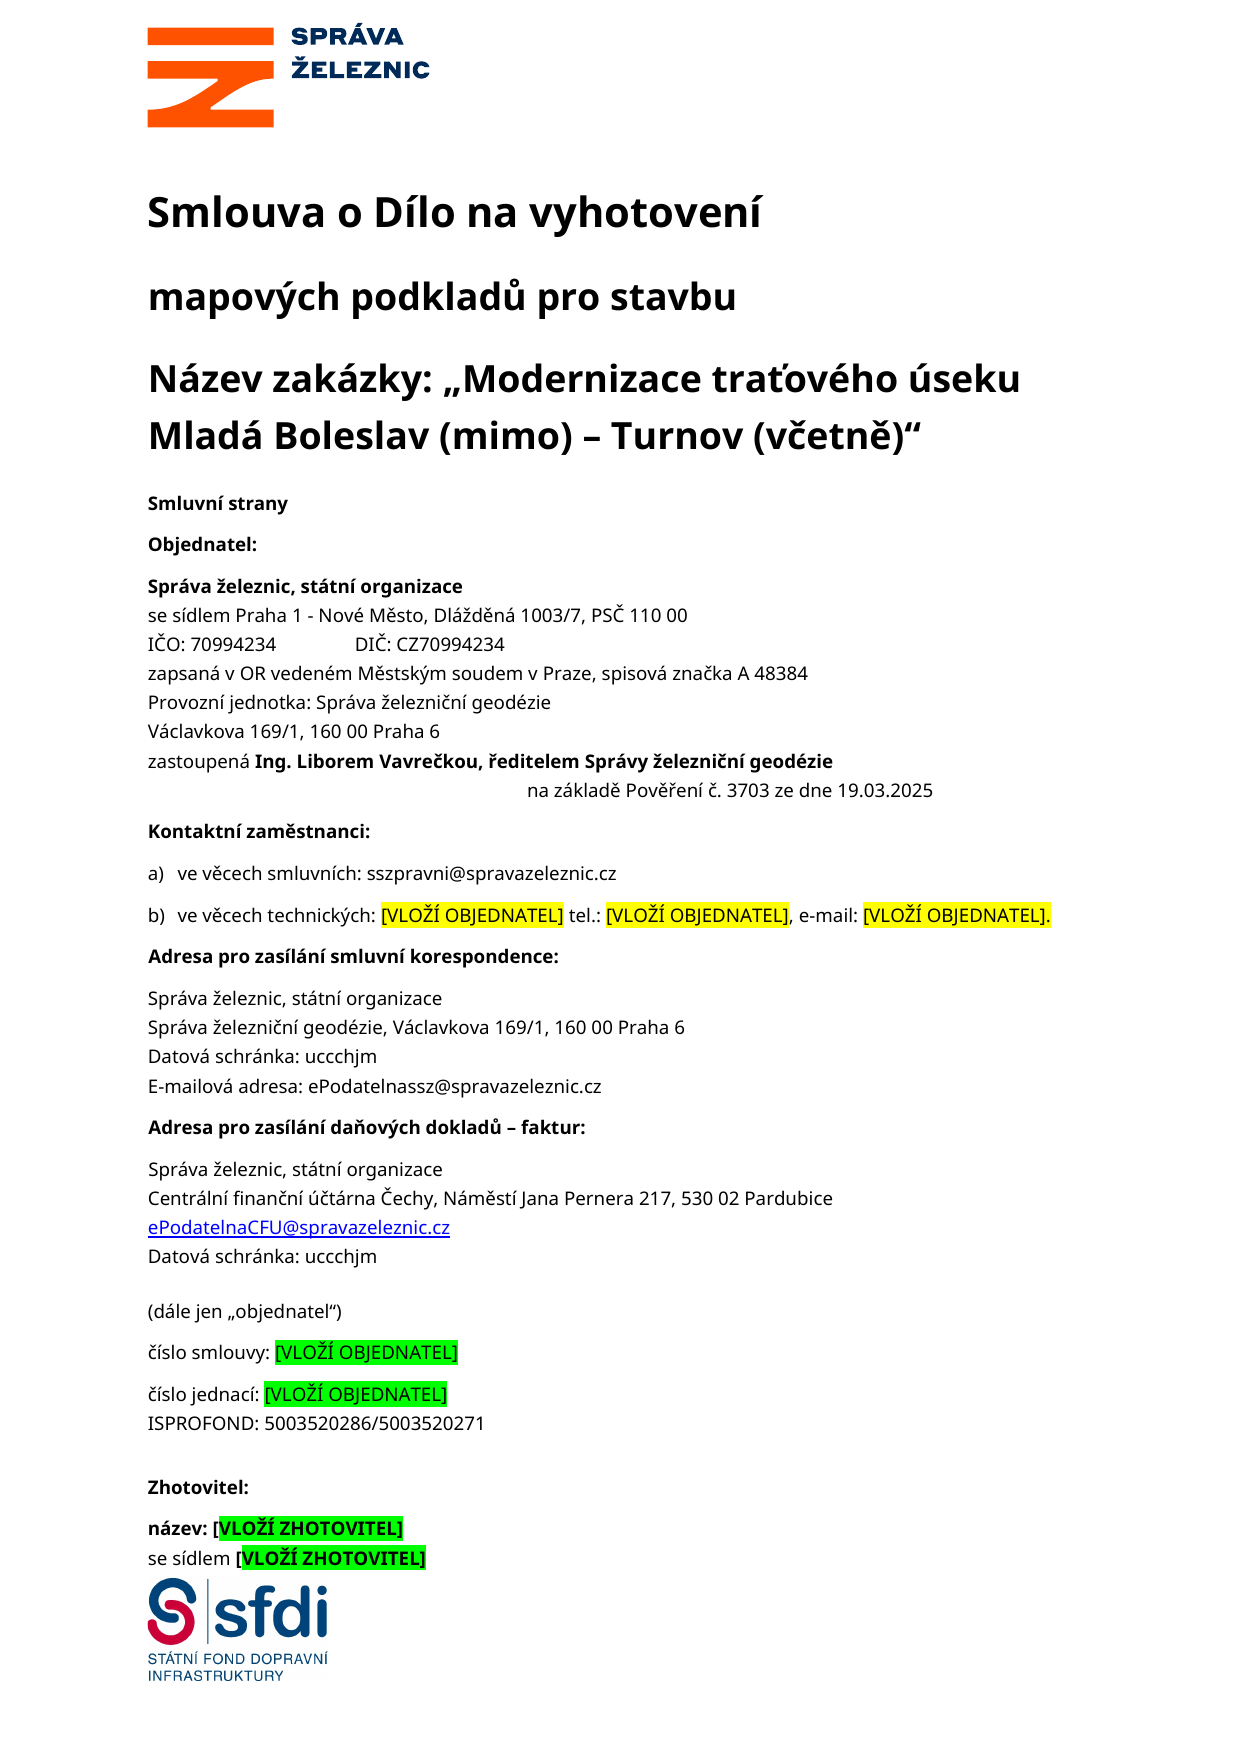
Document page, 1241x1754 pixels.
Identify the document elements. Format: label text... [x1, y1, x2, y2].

text (dále jen „objednatel“) [148, 1295, 1092, 1324]
text zapsaná v OR vedeném Městským soudem v Praze, spisová značka A 48384 [148, 657, 1092, 686]
text Objednatel: [148, 528, 1092, 557]
text Správa železnic, státní organizace [148, 570, 1092, 599]
text Správa železnic, státní organizace [148, 982, 1092, 1011]
text Provozní jednotka: Správa železniční geodézie [148, 686, 1092, 716]
list ve věcech technických: [VLOŽÍ OBJEDNATEL] tel.: [VLOŽÍ OBJEDNATEL], e-mail: [VLOŽÍ OBJEDNATEL]. [148, 899, 1092, 928]
text Datová schránka: uccchjm [148, 1041, 1092, 1070]
text ISPROFOND: 5003520286/5003520271 [148, 1407, 1092, 1436]
text Zhotovitel: [148, 1474, 1092, 1500]
text Adresa pro zasílání smluvní korespondence: [148, 941, 1092, 970]
text na základě Pověření č. 3703 ze dne 19.03.2025 [148, 774, 1092, 803]
text E-mailová adresa: ePodatelnassz@spravazeleznic.cz [148, 1070, 1092, 1099]
text Datová schránka: uccchjm [148, 1241, 1092, 1270]
text IČO: 70994234 DIČ: CZ70994234 [148, 628, 1092, 657]
subtitle Smluvní strany [148, 490, 1092, 516]
text zastoupená Ing. Liborem Vavrečkou, ředitelem Správy železniční geodézie [148, 745, 1092, 774]
text číslo jednací: [VLOŽÍ OBJEDNATEL] [148, 1378, 1092, 1407]
title mapových podkladů pro stavbu [148, 271, 1092, 322]
text Smlouva o Dílo na vyhotovení [148, 183, 1092, 240]
text číslo smlouvy: [VLOŽÍ OBJEDNATEL] [148, 1336, 1092, 1366]
text Václavkova 169/1, 160 00 Praha 6 [148, 716, 1092, 745]
text ePodatelnaCFU@spravazeleznic.cz [148, 1211, 1092, 1241]
text název: [VLOŽÍ ZHOTOVITEL] [148, 1512, 1092, 1542]
text Adresa pro zasílání daňových dokladů – faktur: [148, 1111, 1092, 1141]
text Správa železniční geodézie, Václavkova 169/1, 160 00 Praha 6 [148, 1011, 1092, 1041]
text se sídlem Praha 1 - Nové Město, Dlážděná 1003/7, PSČ 110 00 [148, 599, 1092, 628]
text se sídlem [VLOŽÍ ZHOTOVITEL] [148, 1542, 1092, 1571]
text Kontaktní zaměstnanci: [148, 816, 1092, 845]
list ve věcech smluvních: sszpravni@spravazeleznic.cz [148, 857, 1092, 886]
text Název zakázky: [148, 353, 1092, 460]
text Centrální finanční účtárna Čechy, Náměstí Jana Pernera 217, 530 02 Pardubice [148, 1182, 1092, 1211]
text Správa železnic, státní organizace [148, 1153, 1092, 1182]
picture [147, 1576, 328, 1681]
